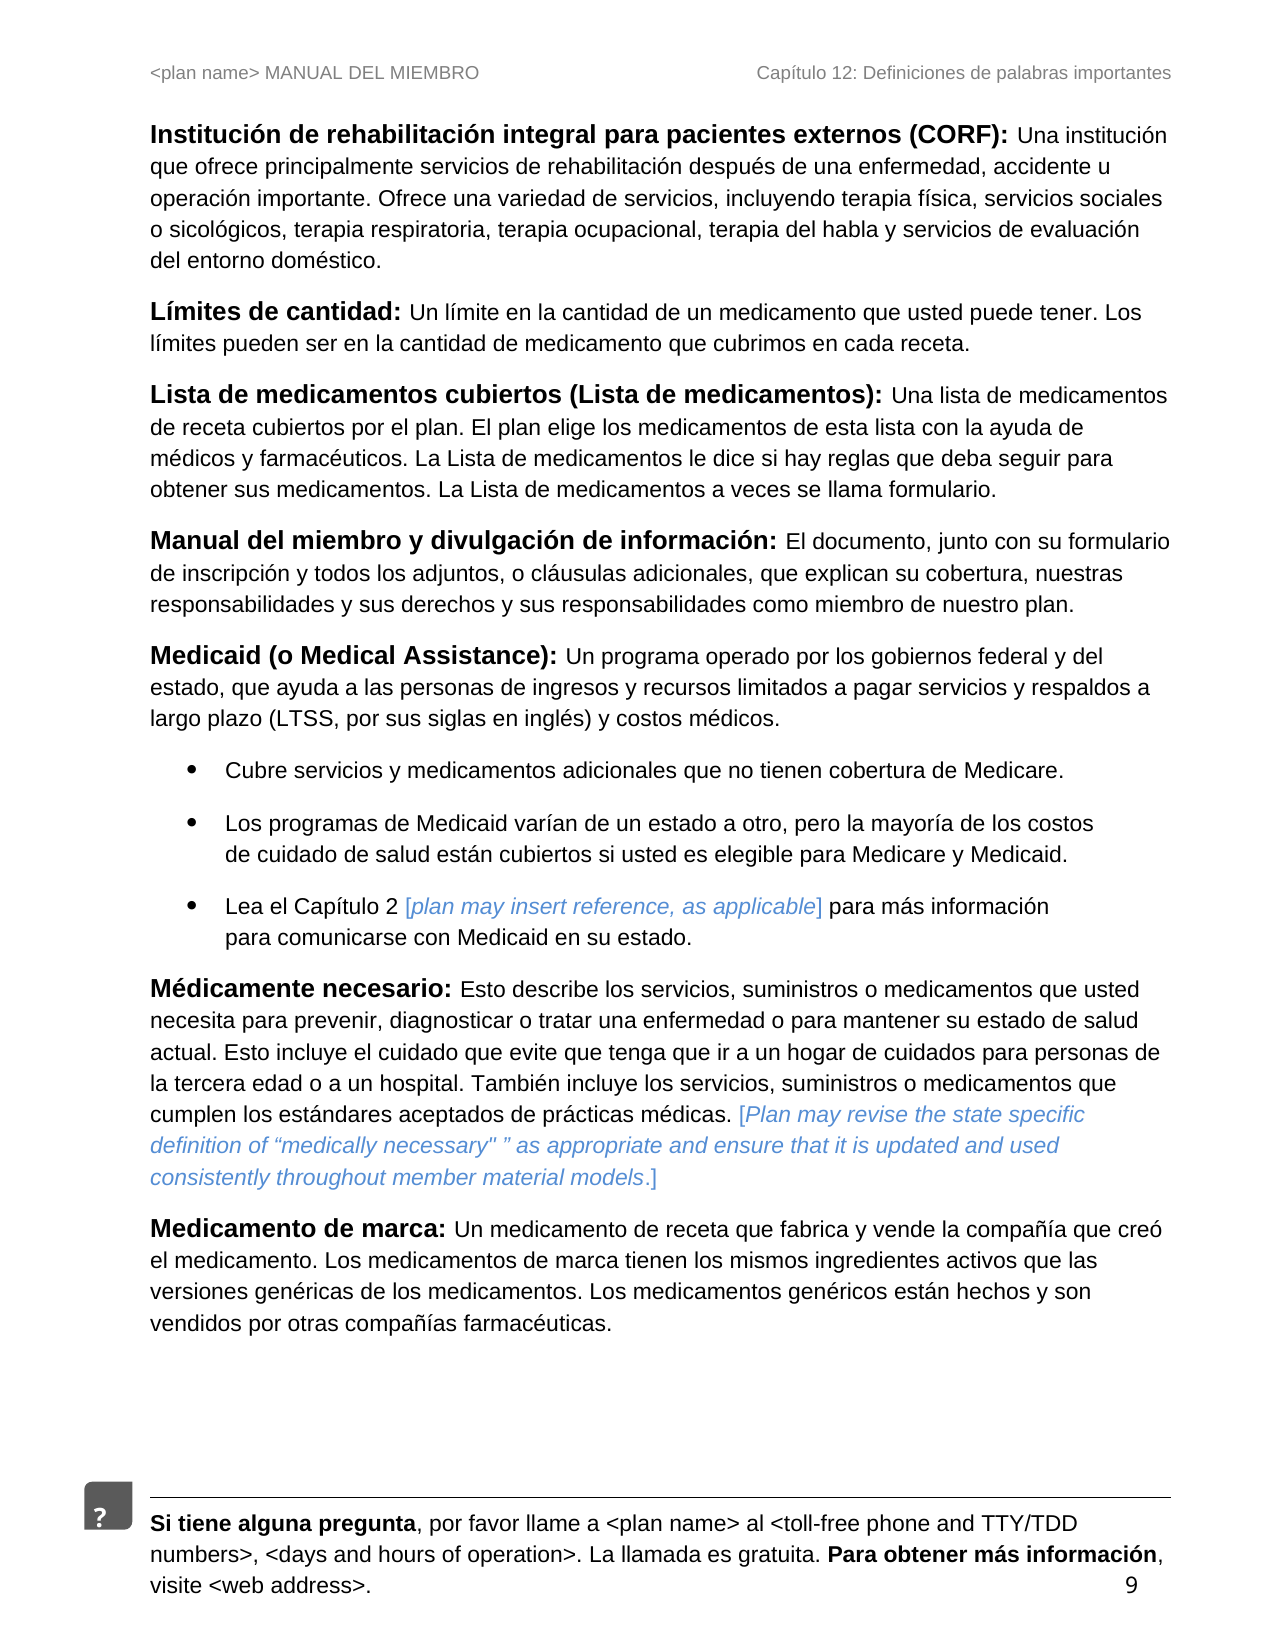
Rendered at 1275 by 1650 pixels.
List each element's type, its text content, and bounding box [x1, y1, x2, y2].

list Los programas de Medicaid varían de un estado a otro, pero la mayoría de los costos de cuidado de salud están cubiertos si usted es elegible para Medicare y Medicaid. [187, 806, 1096, 868]
text Institución de rehabilitación integral para pacientes externos (CORF): Una institución que ofrece principalmente servicios de rehabilitación después de una enfermedad, accidente u operación importante. Ofrece una variedad de servicios, incluyendo terapia física, servicios sociales o sicológicos, terapia respiratoria, terapia ocupacional, terapia del habla y servicios de evaluación del entorno doméstico. [150, 118, 1171, 275]
text Medicaid (o Medical Assistance): Un programa operado por los gobiernos federal y del estado, que ayuda a las personas de ingresos y recursos limitados a pagar servicios y respaldos a largo plazo (LTSS, por sus siglas en inglés) y costos médicos. [150, 639, 1171, 733]
text Medicamento de marca: Un medicamento de receta que fabrica y vende la compañía que creó el medicamento. Los medicamentos de marca tienen los mismos ingredientes activos que las versiones genéricas de los medicamentos. Los medicamentos genéricos están hechos y son vendidos por otras compañías farmacéuticas. [150, 1212, 1171, 1337]
text Lista de medicamentos cubiertos (Lista de medicamentos): Una lista de medicamentos de receta cubiertos por el plan. El plan elige los medicamentos de esta lista con la ayuda de médicos y farmacéuticos. La Lista de medicamentos le dice si hay reglas que deba seguir para obtener sus medicamentos. La Lista de medicamentos a veces se llama formulario. [150, 379, 1171, 504]
list Cubre servicios y medicamentos adicionales que no tienen cobertura de Medicare. [187, 754, 1096, 785]
text Manual del miembro y divulgación de información: El documento, junto con su formulario de inscripción y todos los adjuntos, o cláusulas adicionales, que explican su cobertura, nuestras responsabilidades y sus derechos y sus responsabilidades como miembro de nuestro plan. [150, 525, 1171, 618]
text Médicamente necesario: Esto describe los servicios, suministros o medicamentos que usted necesita para prevenir, diagnosticar o tratar una enfermedad o para mantener su estado de salud actual. Esto incluye el cuidado que evite que tenga que ir a un hogar de cuidados para personas de la tercera edad o a un hospital. También incluye los servicios, suministros o medicamentos que cumplen los estándares aceptados de prácticas médicas. [Plan may revise the state specific definition of “medically necessary" ” as appropriate and ensure that it is updated and used consistently throughout member material models.] [150, 973, 1171, 1191]
list Lea el Capítulo 2 [plan may insert reference, as applicable] para más información para comunicarse con Medicaid en su estado. [187, 889, 1096, 952]
text Límites de cantidad: Un límite en la cantidad de un medicamento que usted puede tener. Los límites pueden ser en la cantidad de medicamento que cubrimos en cada receta. [150, 296, 1171, 358]
